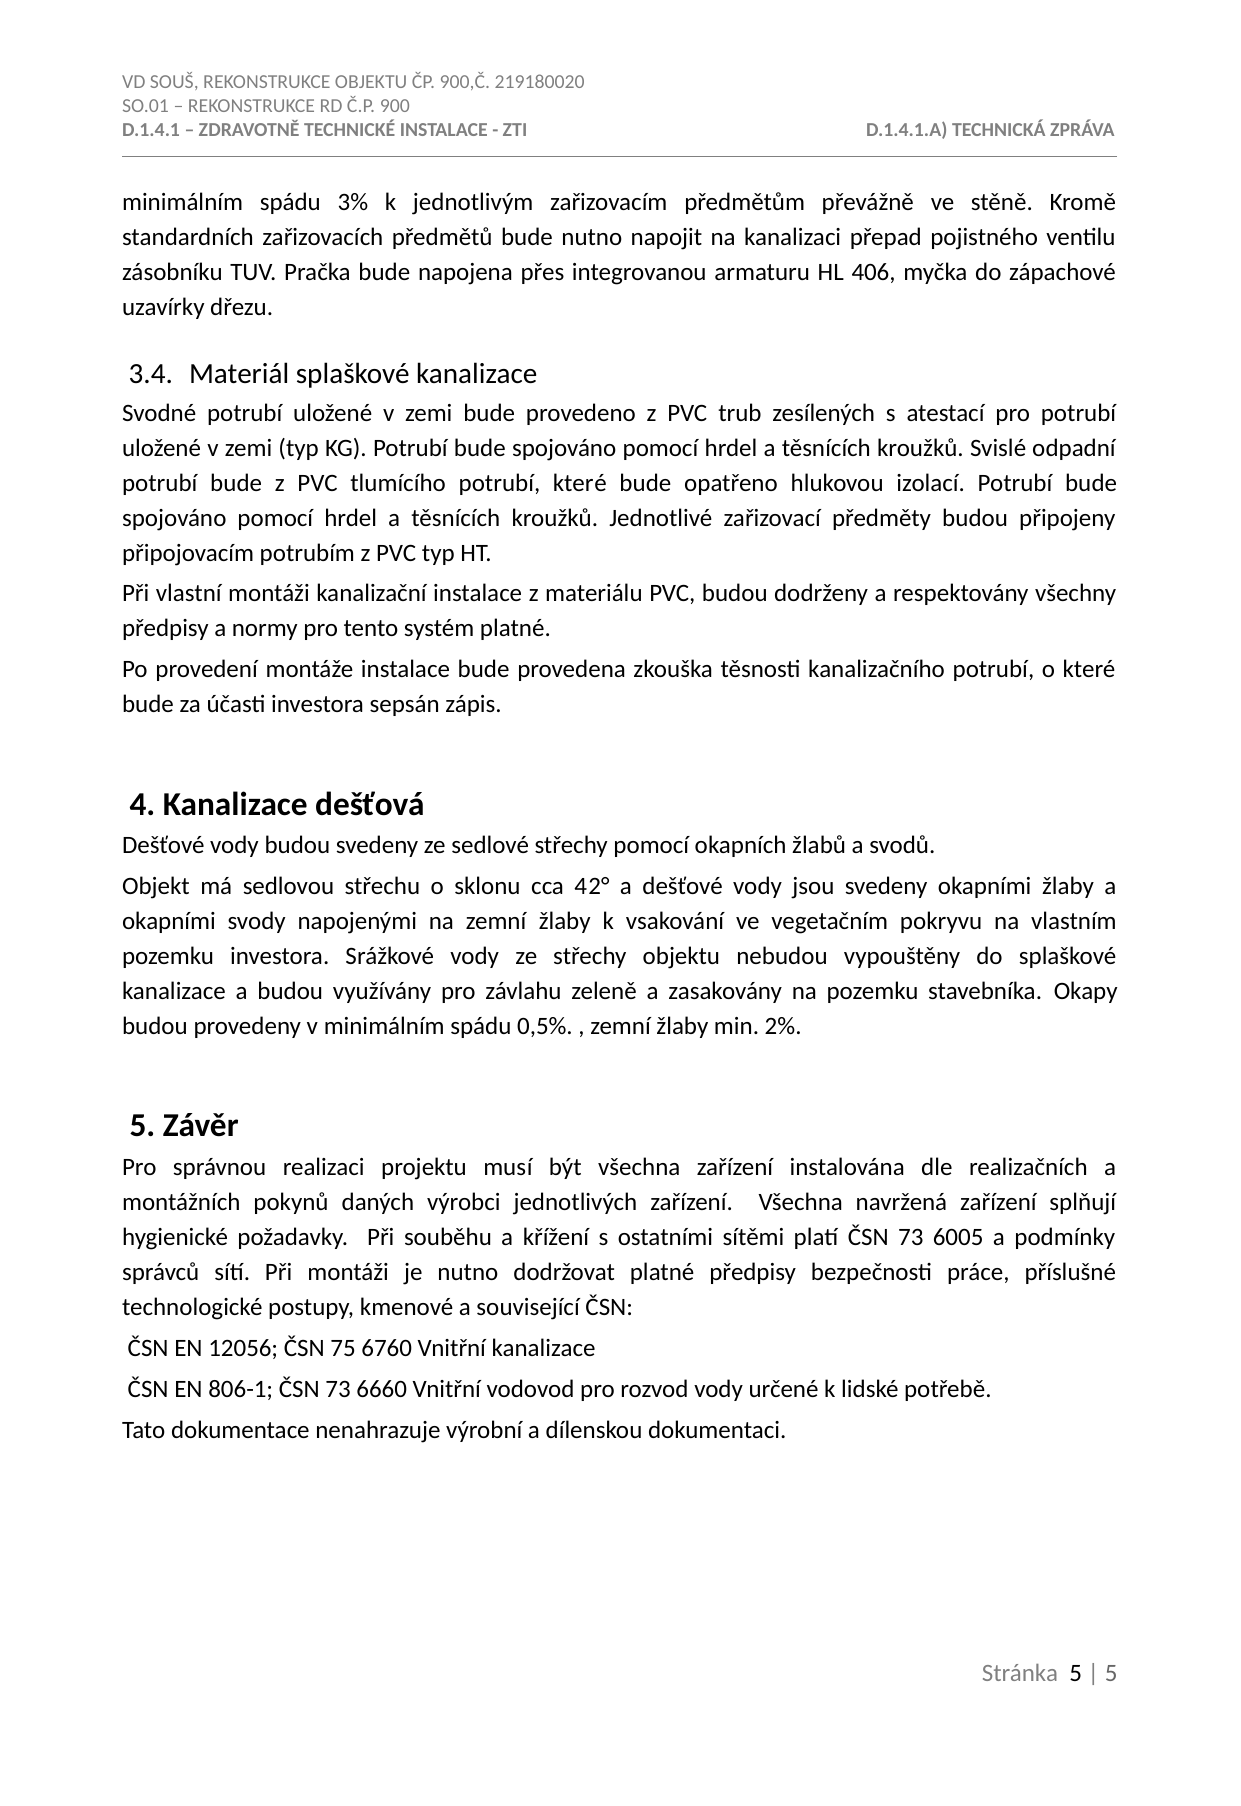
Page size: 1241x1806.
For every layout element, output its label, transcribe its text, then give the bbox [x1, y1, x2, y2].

text ČSN EN 806-1; ČSN 73 6660 Vnitřní vodovod pro rozvod vody určené k lidské potřebě. [122, 1373, 1117, 1403]
text ČSN EN 12056; ČSN 75 6760 Vnitřní kanalizace [122, 1332, 1117, 1362]
text Objekt má sedlovou střechu o sklonu cca 42° a dešťové vody jsou svedeny okapními žlaby a okapními svody napojenými na zemní žlaby k vsakování ve vegetačním pokryvu na vlastním pozemku investora. Srážkové vody ze střechy objektu nebudou vypouštěny do splaškové kanalizace a budou využívány pro závlahu zeleně a zasakovány na pozemku stavebníka. Okapy budou provedeny v minimálním spádu 0,5%. , zemní žlaby min. 2%. [122, 870, 1117, 1041]
text Tato dokumentace nenahrazuje výrobní a dílenskou dokumentaci. [122, 1414, 1117, 1444]
text Svodné potrubí uložené v zemi bude provedeno z PVC trub zesílených s atestací pro potrubí uložené v zemi (typ KG). Potrubí bude spojováno pomocí hrdel a těsnících kroužků. Svislé odpadní potrubí bude z PVC tlumícího potrubí, které bude opatřeno hlukovou izolací. Potrubí bude spojováno pomocí hrdel a těsnících kroužků. Jednotlivé zařizovací předměty budou připojeny připojovacím potrubím z PVC typ HT. [122, 397, 1117, 567]
text Při vlastní montáži kanalizační instalace z materiálu PVC, budou dodrženy a respektovány všechny předpisy a normy pro tento systém platné. [122, 578, 1117, 643]
list Kanalizace dešťová [122, 783, 1117, 823]
list Materiál splaškové kanalizace [122, 355, 1117, 391]
text Dešťové vody budou svedeny ze sedlové střechy pomocí okapních žlabů a svodů. [122, 829, 1117, 860]
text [122, 186, 1117, 321]
text Pro správnou realizaci projektu musí být všechna zařízení instalována dle realizačních a montážních pokynů daných výrobci jednotlivých zařízení. Všechna navržená zařízení splňují hygienické požadavky. Při souběhu a křížení s ostatními sítěmi platí ČSN 73 6005 a podmínky správců sítí. Při montáži je nutno dodržovat platné předpisy bezpečnosti práce, příslušné technologické postupy, kmenové a související ČSN: [122, 1151, 1117, 1321]
text Po provedení montáže instalace bude provedena zkouška těsnosti kanalizačního potrubí, o které bude za účasti investora sepsán zápis. [122, 653, 1117, 719]
list Závěr [122, 1104, 1117, 1145]
